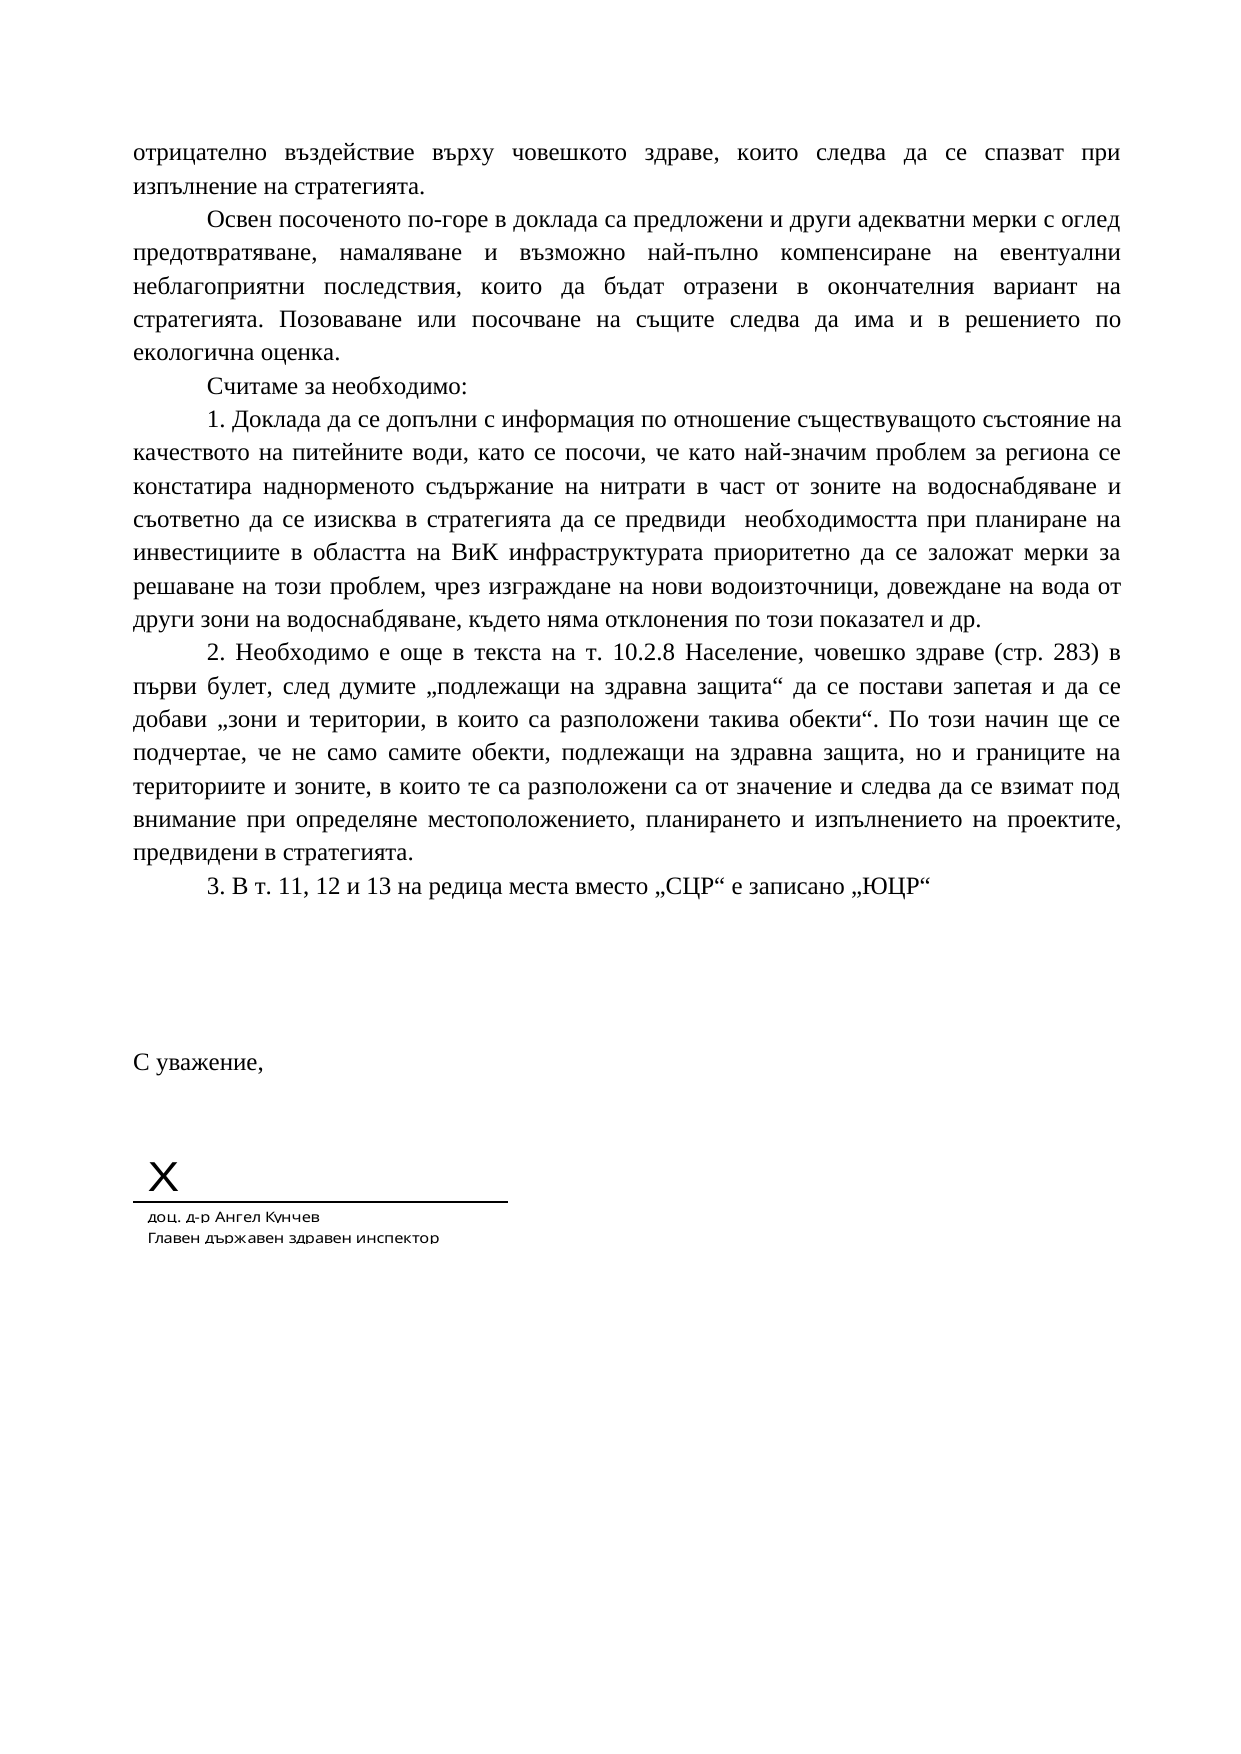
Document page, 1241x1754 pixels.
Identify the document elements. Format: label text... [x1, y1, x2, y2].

text Считаме за необходимо: [133, 366, 1122, 399]
text 1. Доклада да се допълни с информация по отношение съществуващото състояние на качеството на питейните води, като се посочи, че като най-значим проблем за региона се констатира наднорменото съдържание на нитрати в част от зоните на водоснабдяване и съответно да се изисква в стратегията да се предвиди необходимостта при планиране на инвестициите в областта на ВиК инфраструктурата приоритетно да се заложат мерки за решаване на този проблем, чрез изграждане на нови водоизточници, довеждане на вода от други зони на водоснабдяване, където няма отклонения по този показател и др. [133, 399, 1122, 633]
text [133, 133, 1122, 199]
text 3. В т. 11, 12 и 13 на редица места вместо „СЦР“ е записано „ЮЦР“ [133, 866, 1122, 899]
text С уважение, [133, 1047, 1101, 1076]
text 2. Необходимо е още в текста на т. 10.2.8 Население, човешко здраве (стр. 283) в първи булет, след думите „подлежащи на здравна защита“ да се постави запетая и да се добави „зони и територии, в които са разположени такива обекти“. По този начин ще се подчертае, че не само самите обекти, подлежащи на здравна защита, но и границите на териториите и зоните, в които те са разположени са от значение и следва да се взимат под внимание при определяне местоположението, планирането и изпълнението на проектите, предвидени в стратегията. [133, 633, 1122, 866]
text Освен посоченото по-горе в доклада са предложени и други адекватни мерки с оглед предотвратяване, намаляване и възможно най-пълно компенсиране на евентуални неблагоприятни последствия, които да бъдат отразени в окончателния вариант на стратегията. Позоваване или посочване на същите следва да има и в решението по екологична оценка. [133, 199, 1122, 366]
